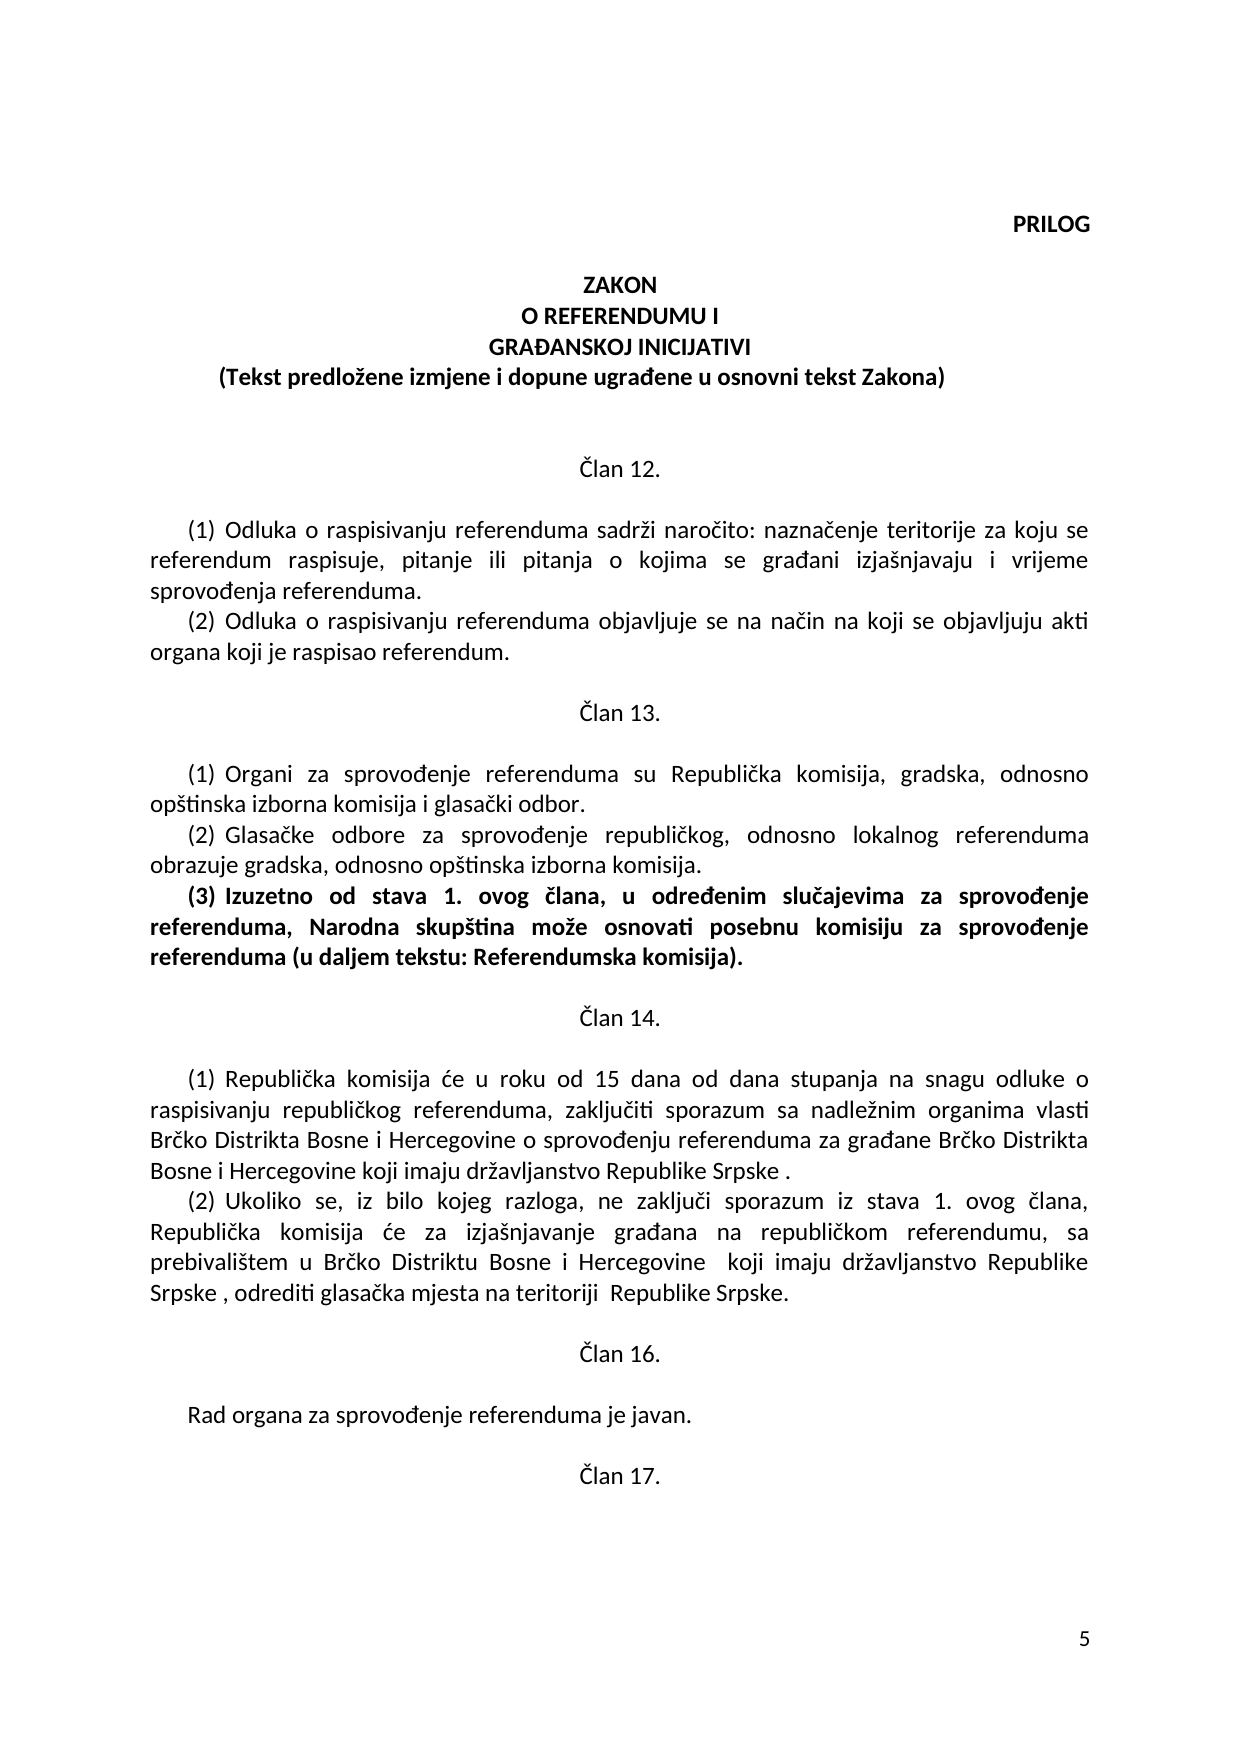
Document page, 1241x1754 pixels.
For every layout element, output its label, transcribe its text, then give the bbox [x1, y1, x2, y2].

list Ukoliko se, iz bilo kojeg razloga, ne zaključi sporazum iz stava 1. ovog člana, Republička komisija će za izjašnjavanje građana na republičkom referendumu, sa prebivalištem u Brčko Distriktu Bosne i Hercegovine koji imaju državljanstvo Republike Srpske , odrediti glasačka mjesta na teritoriji Republike Srpske. [150, 1185, 1090, 1307]
text GRAĐANSKOJ INICIJATIVI [150, 331, 1090, 361]
list Odluka o raspisivanju referenduma objavljuje se na način na koji se objavljuju akti organa koji je raspisao referendum. [150, 605, 1090, 666]
text O REFERENDUMU I [150, 300, 1090, 331]
text PRILOG [213, 209, 1090, 239]
list Glasačke odbore za sprovođenje republičkog, odnosno lokalnog referenduma obrazuje gradska, odnosno opštinska izborna komisija. [150, 819, 1090, 880]
list Republička komisija će u roku od 15 dana od dana stupanja na snagu odluke o raspisivanju republičkog referenduma, zaključiti sporazum sa nadležnim organima vlasti Brčko Distrikta Bosne i Hercegovine o sprovođenju referenduma za građane Brčko Distrikta Bosne i Hercegovine koji imaju državljanstvo Republike Srpske . [150, 1063, 1090, 1185]
text Član 14. [150, 1002, 1090, 1033]
text Član 12. [150, 453, 1090, 483]
text Rad organa za sprovođenje referenduma je javan. [150, 1399, 1090, 1429]
text (Tekst predložene izmjene i dopune ugrađene u osnovni tekst Zakona) [213, 361, 1090, 392]
text ZAKON [150, 270, 1090, 300]
list Izuzetno od stava 1. ovog člana, u određenim slučajevima za sprovođenje referenduma, Narodna skupština može osnovati posebnu komisiju za sprovođenje referenduma (u daljem tekstu: Referendumska komisija). [150, 880, 1090, 972]
text Član 13. [150, 697, 1090, 727]
list Organi za sprovođenje referenduma su Republička komisija, gradska, odnosno opštinska izborna komisija i glasački odbor. [150, 758, 1090, 819]
text Član 17. [150, 1460, 1090, 1491]
text Član 16. [150, 1338, 1090, 1368]
list Odluka o raspisivanju referenduma sadrži naročito: naznačenje teritorije za koju se referendum raspisuje, pitanje ili pitanja o kojima se građani izjašnjavaju i vrijeme sprovođenja referenduma. [150, 514, 1090, 605]
